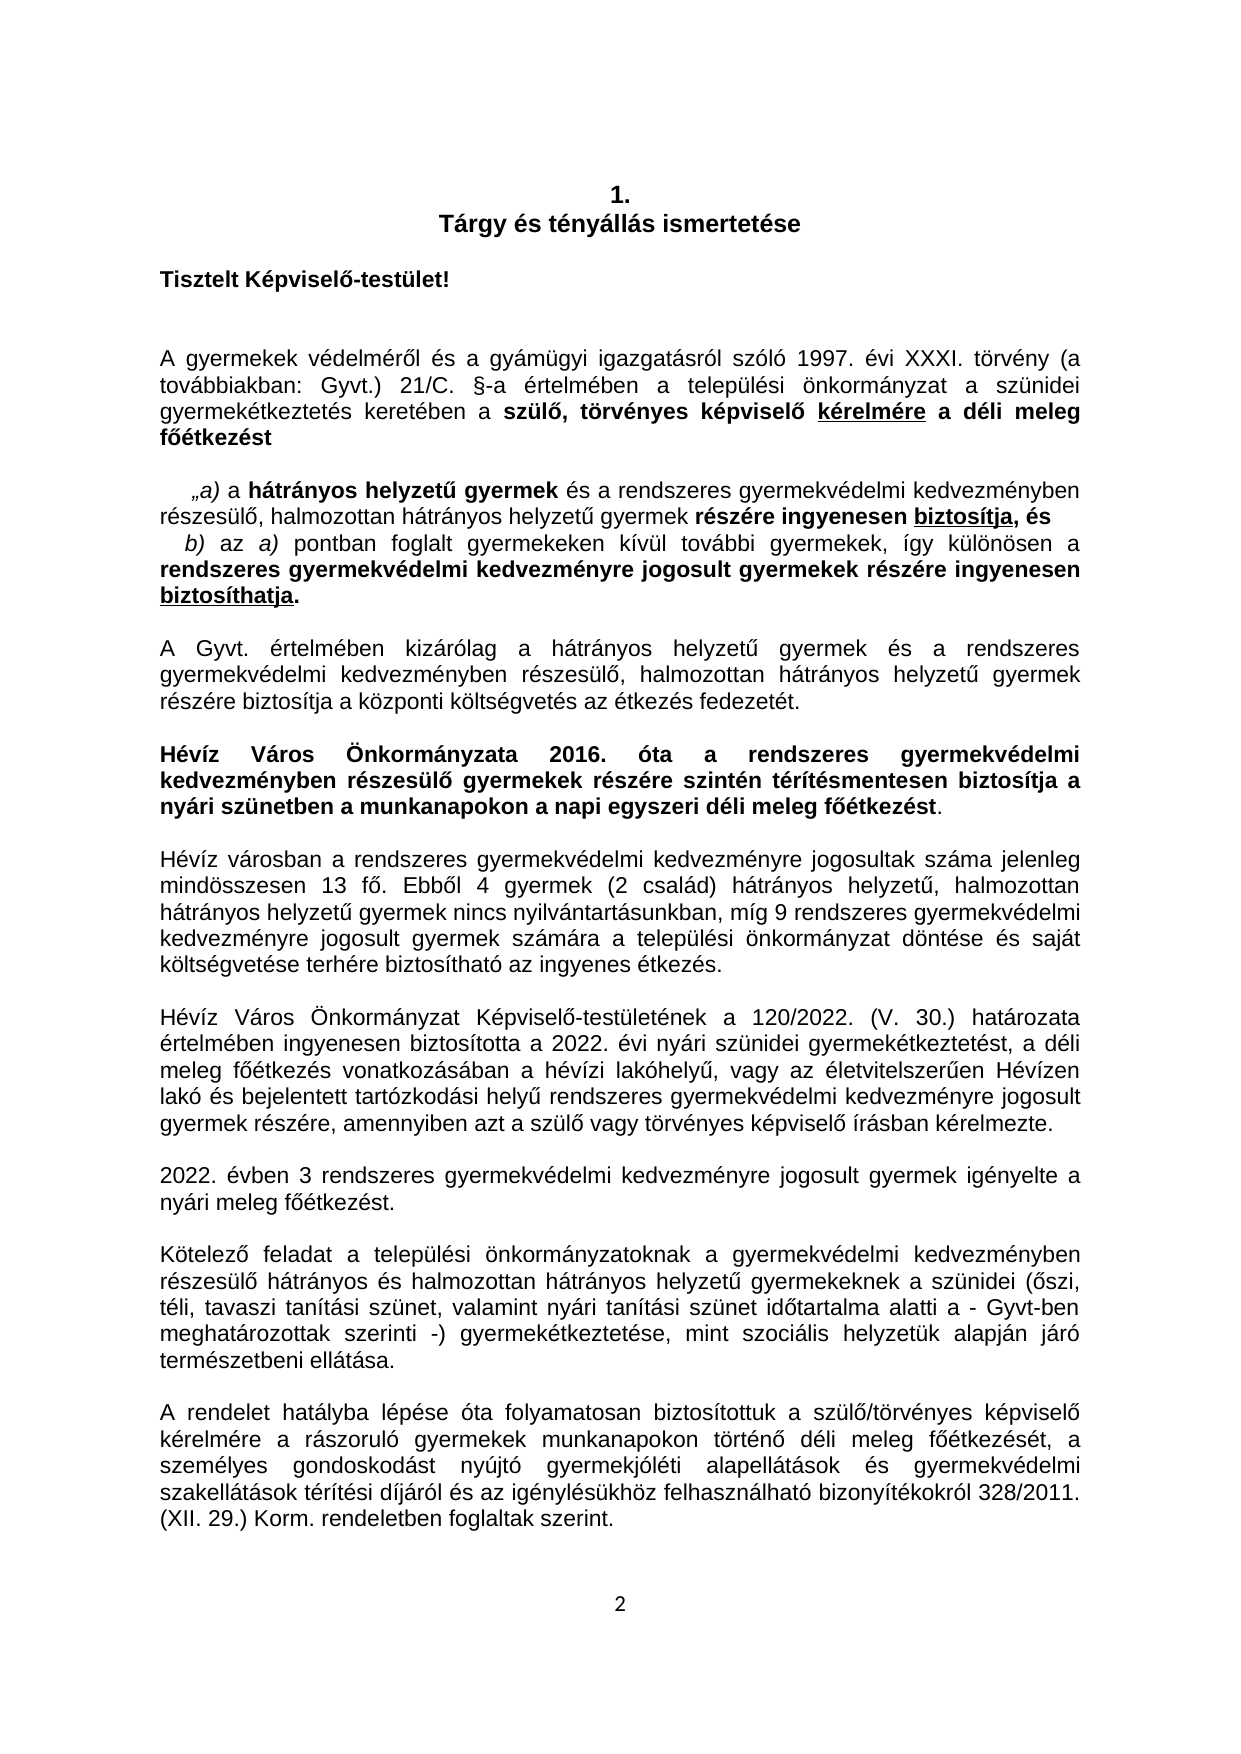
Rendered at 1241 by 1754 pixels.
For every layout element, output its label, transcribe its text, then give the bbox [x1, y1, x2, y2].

text b) az a) pontban foglalt gyermekeken kívül további gyermekek, így különösen a rendszeres gyermekvédelmi kedvezményre jogosult gyermekek részére ingyenesen biztosíthatja. [159, 530, 1081, 609]
text Hévíz Város Önkormányzata 2016. óta a rendszeres gyermekvédelmi kedvezményben részesülő gyermekek részére szintén térítésmentesen biztosítja a nyári szünetben a munkanapokon a napi egyszeri déli meleg főétkezést. [159, 741, 1081, 819]
text Hévíz városban a rendszeres gyermekvédelmi kedvezményre jogosultak száma jelenleg mindösszesen 13 fő. Ebből 4 gyermek (2 család) hátrányos helyzetű, halmozottan hátrányos helyzetű gyermek nincs nyilvántartásunkban, míg 9 rendszeres gyermekvédelmi kedvezményre jogosult gyermek számára a települési önkormányzat döntése és saját költségvetése terhére biztosítható az ingyenes étkezés. [159, 846, 1081, 978]
text A Gyvt. értelmében kizárólag a hátrányos helyzetű gyermek és a rendszeres gyermekvédelmi kedvezményben részesülő, halmozottan hátrányos helyzetű gyermek részére biztosítja a központi költségvetés az étkezés fedezetét. [159, 635, 1081, 714]
subtitle Hévíz Város Önkormányzat Képviselő-testületének a 120/2022. (V. 30.) határozata értelmében ingyenesen biztosította a 2022. évi nyári szünidei gyermekétkeztetést, a déli meleg főétkezés vonatkozásában a hévízi lakóhelyű, vagy az életvitelszerűen Hévízen lakó és bejelentett tartózkodási helyű rendszeres gyermekvédelmi kedvezményre jogosult gyermek részére, amennyiben azt a szülő vagy törvényes képviselő írásban kérelmezte. [159, 1004, 1081, 1136]
text 2022. évben 3 rendszeres gyermekvédelmi kedvezményre jogosult gyermek igényelte a nyári meleg főétkezést. [159, 1162, 1081, 1215]
text 1. [159, 180, 1081, 209]
text Tisztelt Képviselő-testület! [159, 266, 1081, 292]
text Kötelező feladat a települési önkormányzatoknak a gyermekvédelmi kedvezményben részesülő hátrányos és halmozottan hátrányos helyzetű gyermekeknek a szünidei (őszi, téli, tavaszi tanítási szünet, valamint nyári tanítási szünet időtartalma alatti a - Gyvt-ben meghatározottak szerinti -) gyermekétkeztetése, mint szociális helyzetük alapján járó természetbeni ellátása. [159, 1241, 1081, 1373]
subtitle A rendelet hatályba lépése óta folyamatosan biztosítottuk a szülő/törvényes képviselő kérelmére a rászoruló gyermekek munkanapokon történő déli meleg főétkezését, a személyes gondoskodást nyújtó gyermekjóléti alapellátások és gyermekvédelmi szakellátások térítési díjáról és az igénylésükhöz felhasználható bizonyítékokról 328/2011. (XII. 29.) Korm. rendeletben foglaltak szerint. [159, 1399, 1081, 1531]
text Tárgy és tényállás ismertetése [159, 209, 1081, 237]
text A gyermekek védelméről és a gyámügyi igazgatásról szóló 1997. évi XXXI. törvény (a továbbiakban: Gyvt.) 21/C. §-a értelmében a települési önkormányzat a szünidei gyermekétkeztetés keretében a szülő, törvényes képviselő kérelmére a déli meleg főétkezést [159, 345, 1081, 451]
text „a) a hátrányos helyzetű gyermek és a rendszeres gyermekvédelmi kedvezményben részesülő, halmozottan hátrányos helyzetű gyermek részére ingyenesen biztosítja, és [159, 477, 1081, 530]
